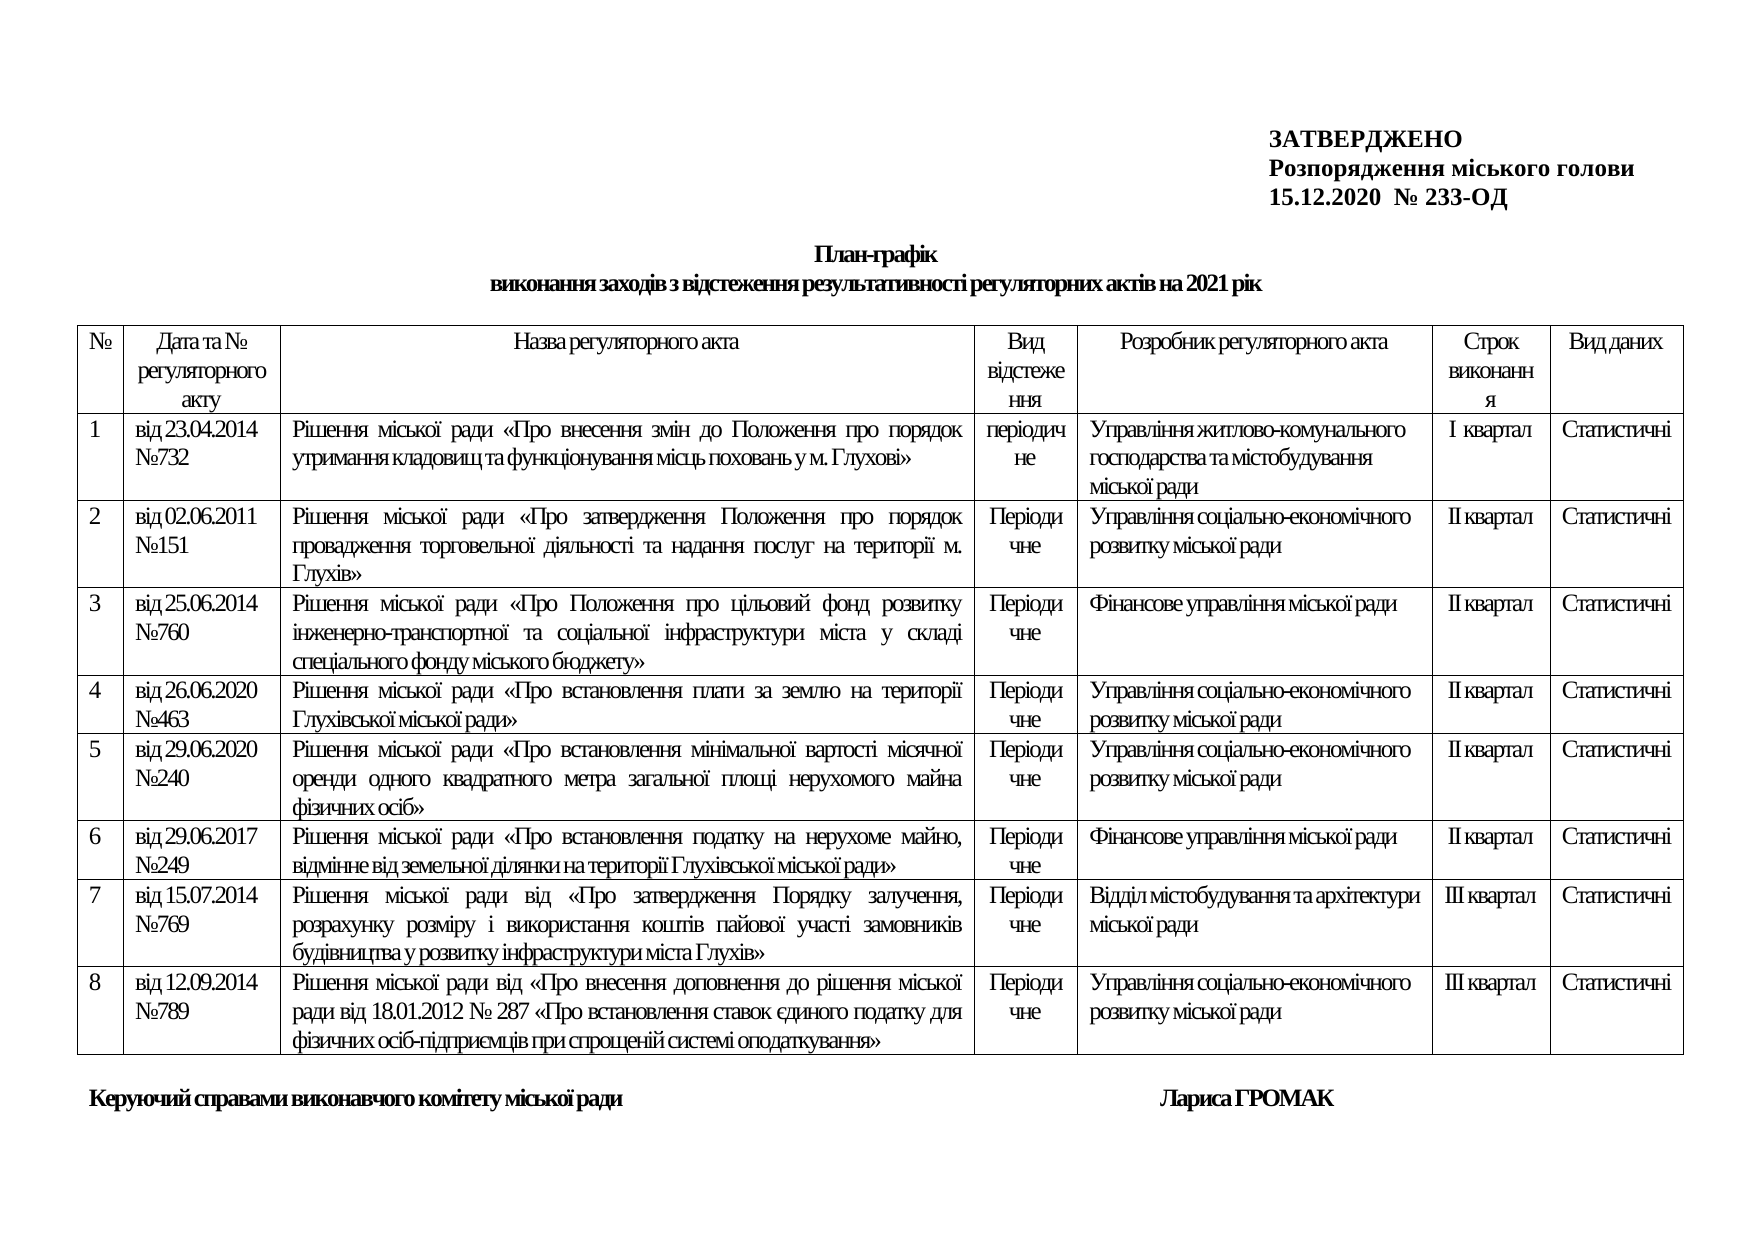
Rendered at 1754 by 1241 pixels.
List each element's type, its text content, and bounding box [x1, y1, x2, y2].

table_cell від 15.07.2014 №769 [124, 880, 280, 966]
table_cell Періодичне [975, 676, 1077, 733]
table_cell І квартал [1433, 414, 1550, 500]
table_cell ІІ квартал [1433, 501, 1550, 587]
table_cell 8 [78, 967, 123, 1053]
table_cell від 25.06.2014 №760 [124, 588, 280, 674]
table_cell Управління соціально-економічного розвитку міської ради [1078, 967, 1432, 1053]
table_cell 6 [78, 821, 123, 879]
table_cell Рішення міської ради «Про встановлення податку на нерухоме майно, відмінне від земельної ділянки на території Глухівської міської ради» [281, 821, 974, 879]
table_cell ІІ квартал [1433, 821, 1550, 879]
table_cell Періодичне [975, 880, 1077, 966]
table_cell від 23.04.2014 №732 [124, 414, 280, 500]
table_cell 7 [78, 880, 123, 966]
table_cell Періодичне [975, 967, 1077, 1053]
text виконання заходів з відстеження результативності регуляторних актів на 2021 рік [89, 268, 1665, 297]
table_cell Управління соціально-економічного розвитку міської ради [1078, 501, 1432, 587]
table_header Вид відстеження [975, 326, 1077, 413]
table_cell 2 [78, 501, 123, 587]
table_cell ІІІ квартал [1433, 967, 1550, 1053]
table_cell Управління житлово-комунального господарства та містобудування міської ради [1078, 414, 1432, 500]
text 15.12.2020 № 233-ОД [1269, 182, 1665, 210]
table_cell Періодичне [975, 588, 1077, 674]
table_cell від 29.06.2017 №249 [124, 821, 280, 879]
table_cell ІІ квартал [1433, 734, 1550, 820]
table_cell Статистичні [1551, 880, 1683, 966]
table_cell Рішення міської ради «Про затвердження Положення про порядок провадження торговельної діяльності та надання послуг на території м. Глухів» [281, 501, 974, 587]
table_cell Періодичне [975, 501, 1077, 587]
table_cell Рішення міської ради «Про встановлення плати за землю на території Глухівської міської ради» [281, 676, 974, 733]
text План-графік [89, 239, 1665, 268]
table_cell ІІ квартал [1433, 588, 1550, 674]
table_cell ІІ квартал [1433, 676, 1550, 733]
table_cell Відділ містобудування та архітектури міської ради [1078, 880, 1432, 966]
table_cell періодичне [975, 414, 1077, 500]
table_cell Періодичне [975, 821, 1077, 879]
table_cell Рішення міської ради «Про встановлення мінімальної вартості місячної оренди одного квадратного метра загальної площі нерухомого майна фізичних осіб» [281, 734, 974, 820]
table_header № [78, 326, 123, 413]
table_cell Статистичні [1551, 588, 1683, 674]
table_cell 1 [78, 414, 123, 500]
table_header Строк виконання [1433, 326, 1550, 413]
table_cell Статистичні [1551, 967, 1683, 1053]
table_cell 3 [78, 588, 123, 674]
table_cell Статистичні [1551, 676, 1683, 733]
table_cell 4 [78, 676, 123, 733]
table_cell 5 [78, 734, 123, 820]
table_cell Статистичні [1551, 501, 1683, 587]
table_cell від 12.09.2014 №789 [124, 967, 280, 1053]
table_cell Статистичні [1551, 734, 1683, 820]
table_header Вид даних [1551, 326, 1683, 413]
table_header Назва регуляторного акта [281, 326, 974, 413]
table_header Розробник регуляторного акта [1078, 326, 1432, 413]
table_cell Статистичні [1551, 821, 1683, 879]
table_cell Рішення міської ради від «Про затвердження Порядку залучення, розрахунку розміру і використання коштів пайової участі замовників будівництва у розвитку інфраструктури міста Глухів» [281, 880, 974, 966]
table_cell Статистичні [1551, 414, 1683, 500]
table_cell від 02.06.2011 №151 [124, 501, 280, 587]
text ЗАТВЕРДЖЕНО [1269, 124, 1665, 153]
text Керуючий справами виконавчого комітету міської ради Лариса ГРОМАК [89, 1083, 1665, 1112]
text Розпорядження міського голови [1269, 153, 1665, 182]
table_cell ІІІ квартал [1433, 880, 1550, 966]
table_cell Фінансове управління міської ради [1078, 588, 1432, 674]
table_cell Управління соціально-економічного розвитку міської ради [1078, 734, 1432, 820]
table_cell Рішення міської ради від «Про внесення доповнення до рішення міської ради від 18.01.2012 № 287 «Про встановлення ставок єдиного податку для фізичних осіб-підприємців при спрощеній системі оподаткування» [281, 967, 974, 1053]
table_cell від 26.06.2020 №463 [124, 676, 280, 733]
table_cell Періодичне [975, 734, 1077, 820]
table_cell від 29.06.2020 №240 [124, 734, 280, 820]
table_cell Фінансове управління міської ради [1078, 821, 1432, 879]
table_cell Управління соціально-економічного розвитку міської ради [1078, 676, 1432, 733]
table_cell Рішення міської ради «Про Положення про цільовий фонд розвитку інженерно-транспортної та соціальної інфраструктури міста у складі спеціального фонду міського бюджету» [281, 588, 974, 674]
table_cell Рішення міської ради «Про внесення змін до Положення про порядок утримання кладовищ та функціонування місць поховань у м. Глухові» [281, 414, 974, 500]
table_header Дата та № регуляторного акту [124, 326, 280, 413]
